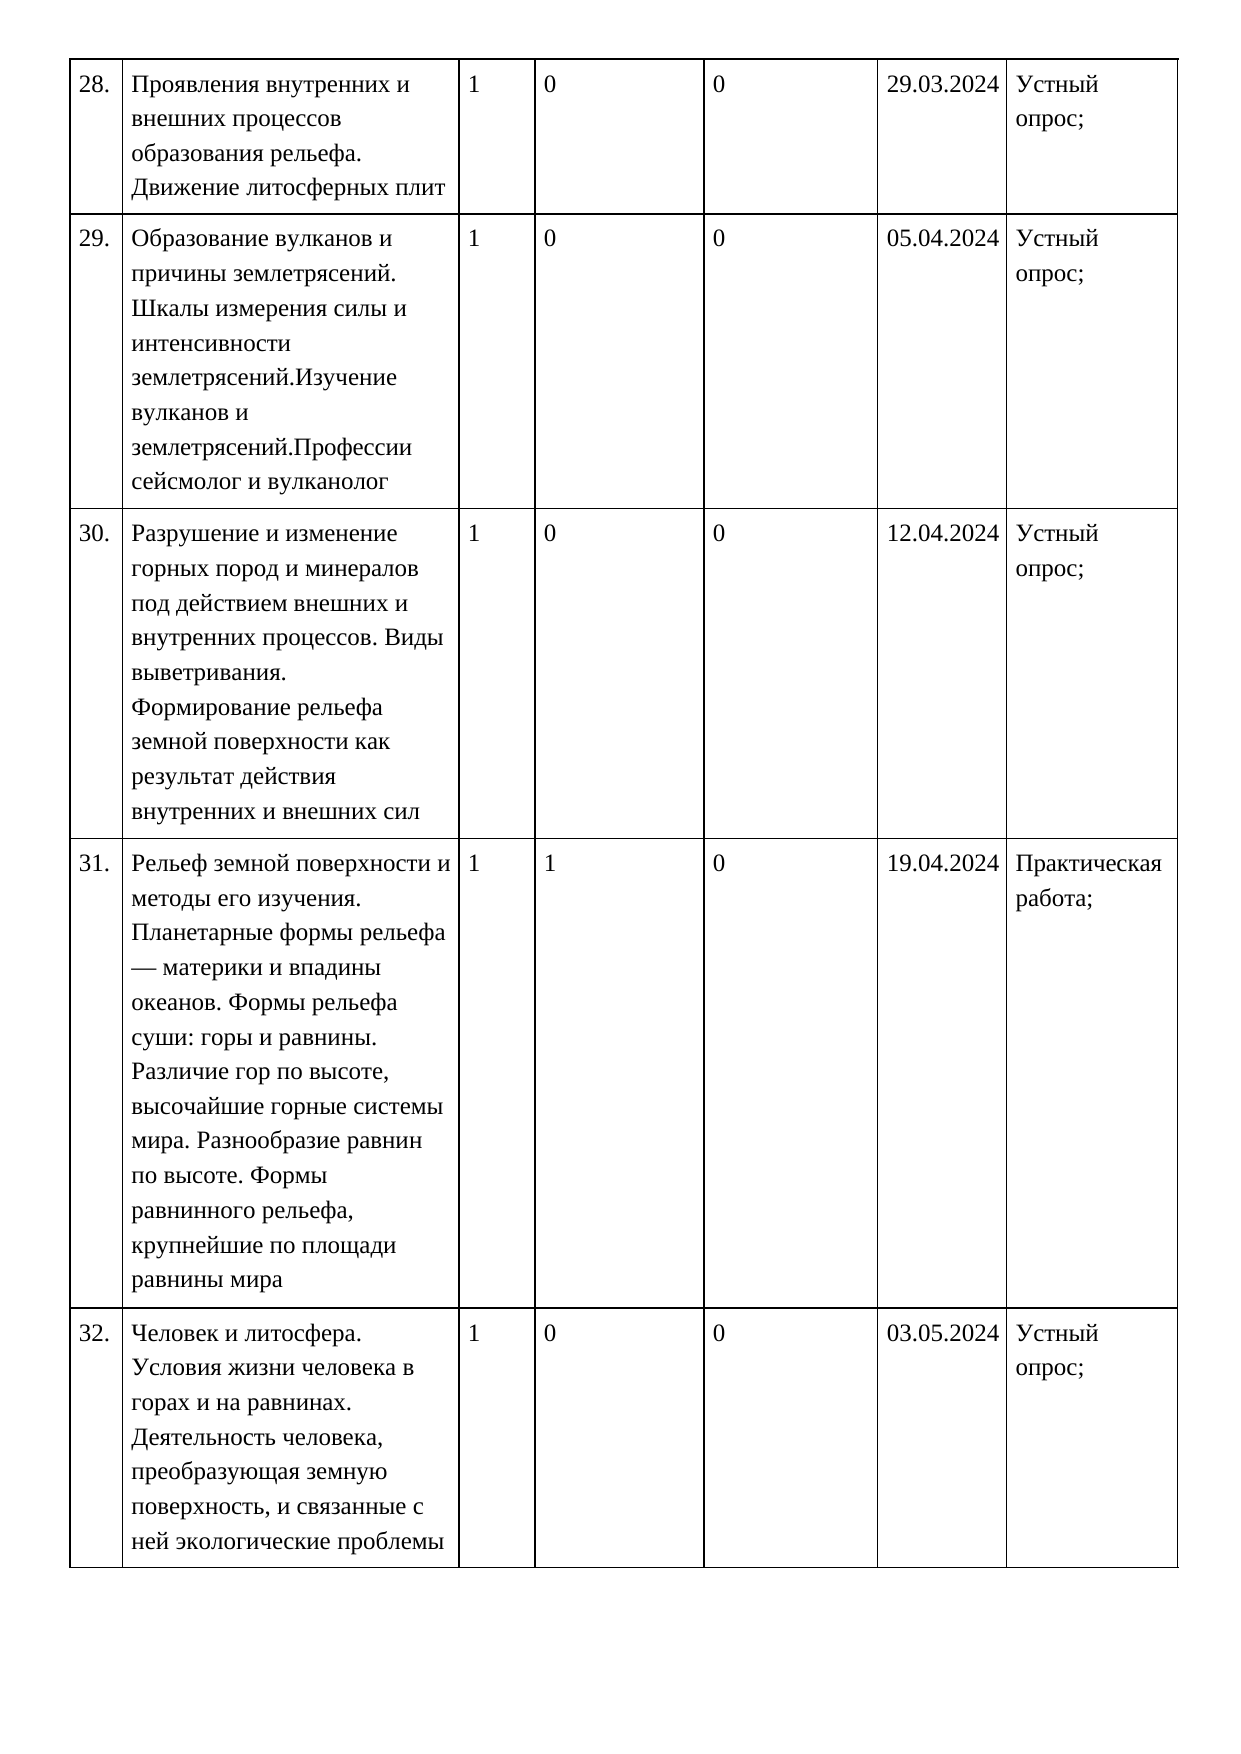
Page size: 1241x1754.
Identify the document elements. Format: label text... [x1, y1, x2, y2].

table_header 0 [536, 60, 703, 213]
table_cell 0 [705, 509, 877, 837]
table_header 28. [71, 60, 122, 213]
table_cell Устный опрос; [1007, 1309, 1177, 1567]
table_cell 0 [536, 1309, 703, 1567]
table_cell 31. [71, 839, 122, 1307]
table_cell 30. [71, 509, 122, 837]
table_header 0 [705, 60, 877, 213]
table_cell 1 [536, 839, 703, 1307]
table_cell 05.04.2024 [878, 215, 1006, 508]
table_cell 1 [460, 839, 534, 1307]
table_cell 1 [460, 1309, 534, 1567]
table_cell 0 [536, 509, 703, 837]
table_cell 03.05.2024 [878, 1309, 1006, 1567]
table_cell 32. [71, 1309, 122, 1567]
table_cell Практическая работа; [1007, 839, 1177, 1307]
table_header 1 [460, 60, 534, 213]
table_cell 1 [460, 509, 534, 837]
table_cell 0 [536, 215, 703, 508]
table_cell 19.04.2024 [878, 839, 1006, 1307]
table_cell Рельеф земной поверхности и методы его изучения. Планетарные формы рельефа — материки и впадины океанов. Формы рельефа суши: горы и равнины. Различие гор по высоте, высочайшие горные системы мира. Разнообразие равнин по высоте. Формы равнинного рельефа, крупнейшие по площади равнины мира [123, 839, 458, 1307]
table_cell Устный опрос; [1007, 215, 1177, 508]
table_cell 12.04.2024 [878, 509, 1006, 837]
table_cell 0 [705, 839, 877, 1307]
table_header Проявления внутренних и внешних процессов образования рельефа. Движение литосферных плит [123, 60, 458, 213]
table_cell Образование вулканов и причины землетрясений. Шкалы измерения силы и интенсивности землетрясений.Изучение вулканов и землетрясений.Профессии сейсмолог и вулканолог [123, 215, 458, 508]
table_cell 0 [705, 215, 877, 508]
table_cell 0 [705, 1309, 877, 1567]
table_cell 1 [460, 215, 534, 508]
table_header 29.03.2024 [878, 60, 1006, 213]
table_cell 29. [71, 215, 122, 508]
table_header Устный опрос; [1007, 60, 1177, 213]
table_cell Устный опрос; [1007, 509, 1177, 837]
table_cell Разрушение и изменение горных пород и минералов под действием внешних и внутренних процессов. Виды выветривания. Формирование рельефа земной поверхности как результат действия внутренних и внешних сил [123, 509, 458, 837]
table_cell Человек и литосфера. Условия жизни человека в горах и на равнинах. Деятельность человека, преобразующая земную поверхность, и связанные с ней экологические проблемы [123, 1309, 458, 1567]
